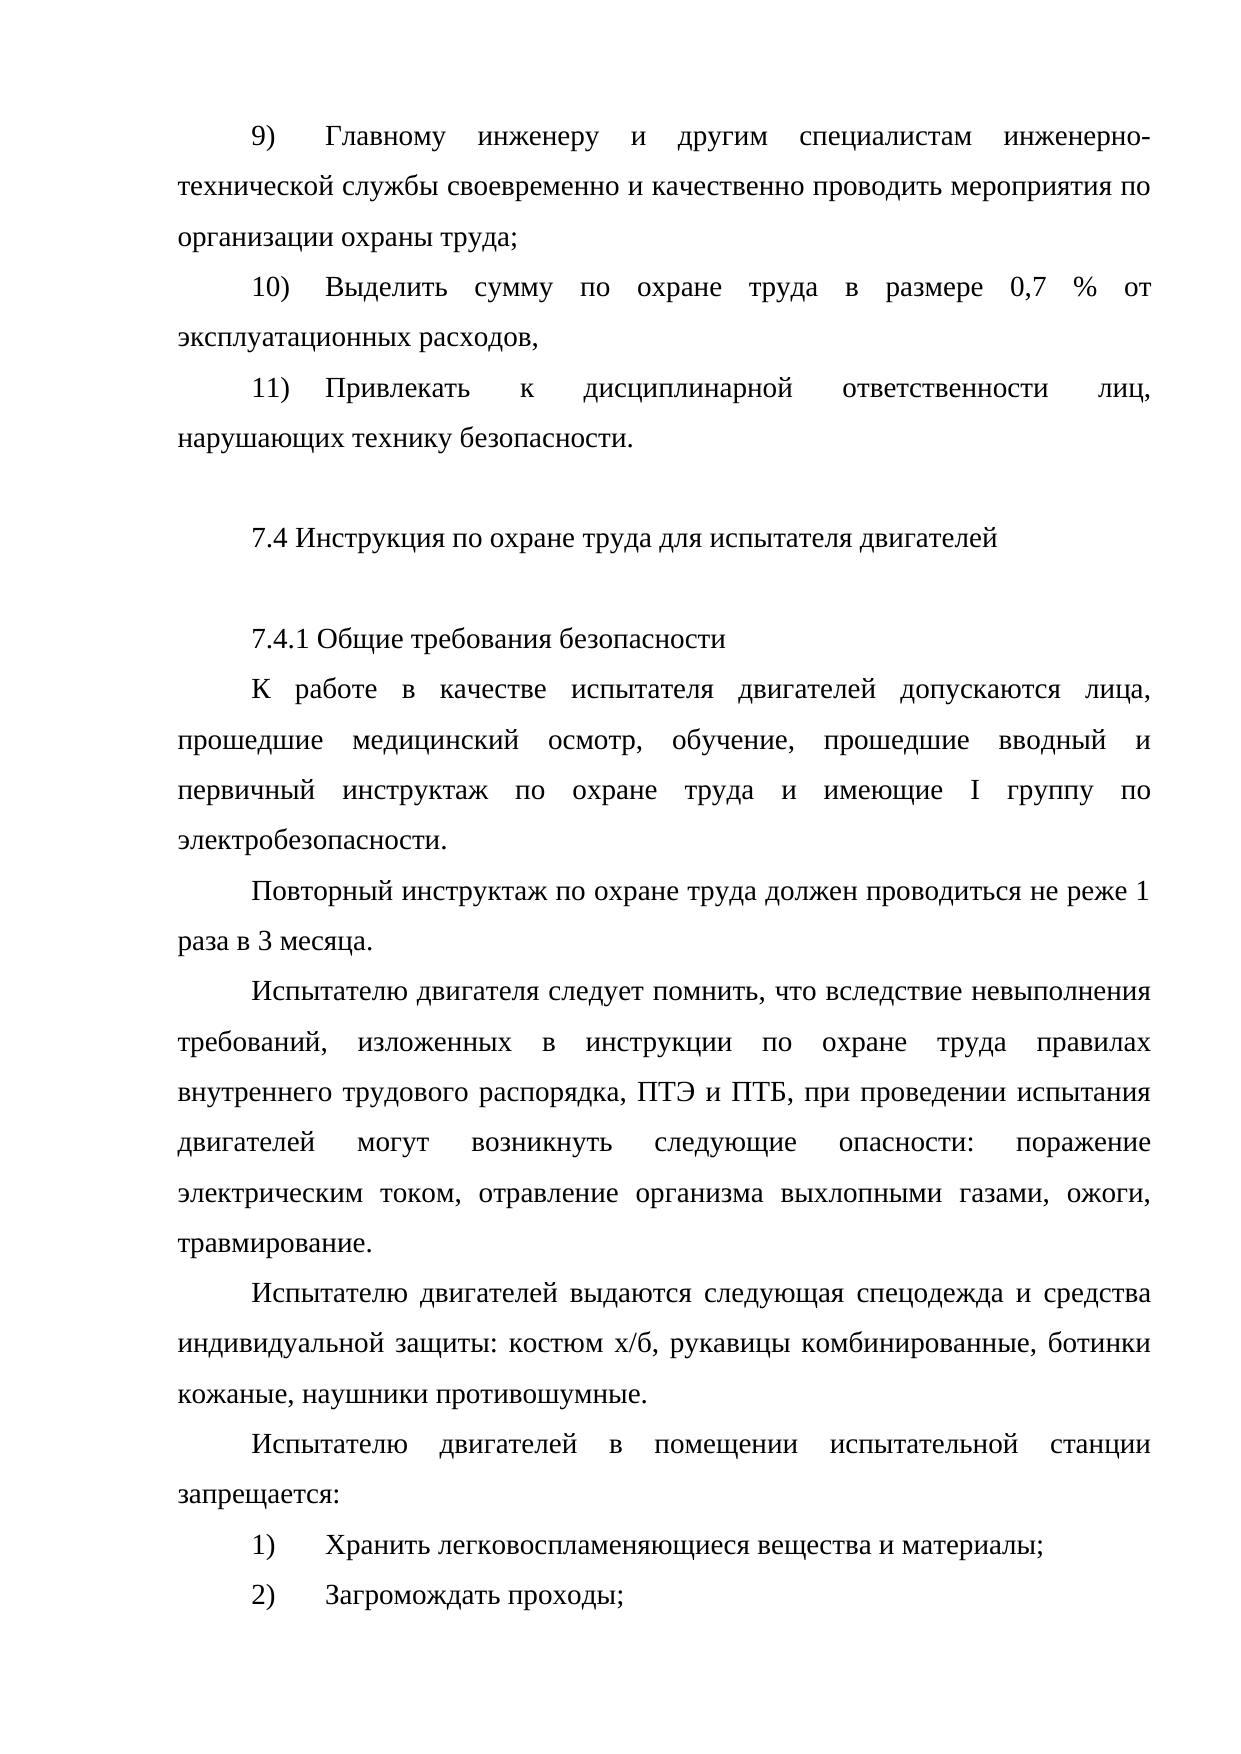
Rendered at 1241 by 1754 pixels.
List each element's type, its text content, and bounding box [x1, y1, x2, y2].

list Выделить сумму по охране труда в размере 0,7 % от эксплуатационных расходов, [177, 269, 1152, 353]
text Повторный инструктаж по охране труда должен проводиться не реже 1 раза в 3 месяца. [177, 873, 1152, 957]
text 7.4 Инструкция по охране труда для испытателя двигателей [177, 521, 1152, 554]
text Испытателю двигателей в помещении испытательной станции запрещается: [177, 1426, 1152, 1510]
list Хранить легковоспламеняющиеся вещества и материалы; [177, 1527, 1152, 1560]
list Главному инженеру и другим специалистам инженерно-технической службы своевременно и качественно проводить мероприятия по организации охраны труда; [177, 118, 1152, 252]
list Загромождать проходы; [177, 1577, 1152, 1611]
text 7.4.1 Общие требования безопасности [177, 621, 1152, 655]
text Испытателю двигателя следует помнить, что вследствие невыполнения требований, изложенных в инструкции по охране труда правилах внутреннего трудового распорядка, ПТЭ и ПТБ, при проведении испытания двигателей могут возникнуть следующие опасности: поражение электрическим током, отравление организма выхлопными газами, ожоги, травмирование. [177, 973, 1152, 1258]
text Испытателю двигателей выдаются следующая спецодежда и средства индивидуальной защиты: костюм х/б, рукавицы комбинированные, ботинки кожаные, наушники противошумные. [177, 1275, 1152, 1409]
text К работе в качестве испытателя двигателей допускаются лица, прошедшие медицинский осмотр, обучение, прошедшие вводный и первичный инструктаж по охране труда и имеющие I группу по электробезопасности. [177, 672, 1152, 856]
list Привлекать к дисциплинарной ответственности лиц, нарушающих технику безопасности. [177, 370, 1152, 453]
